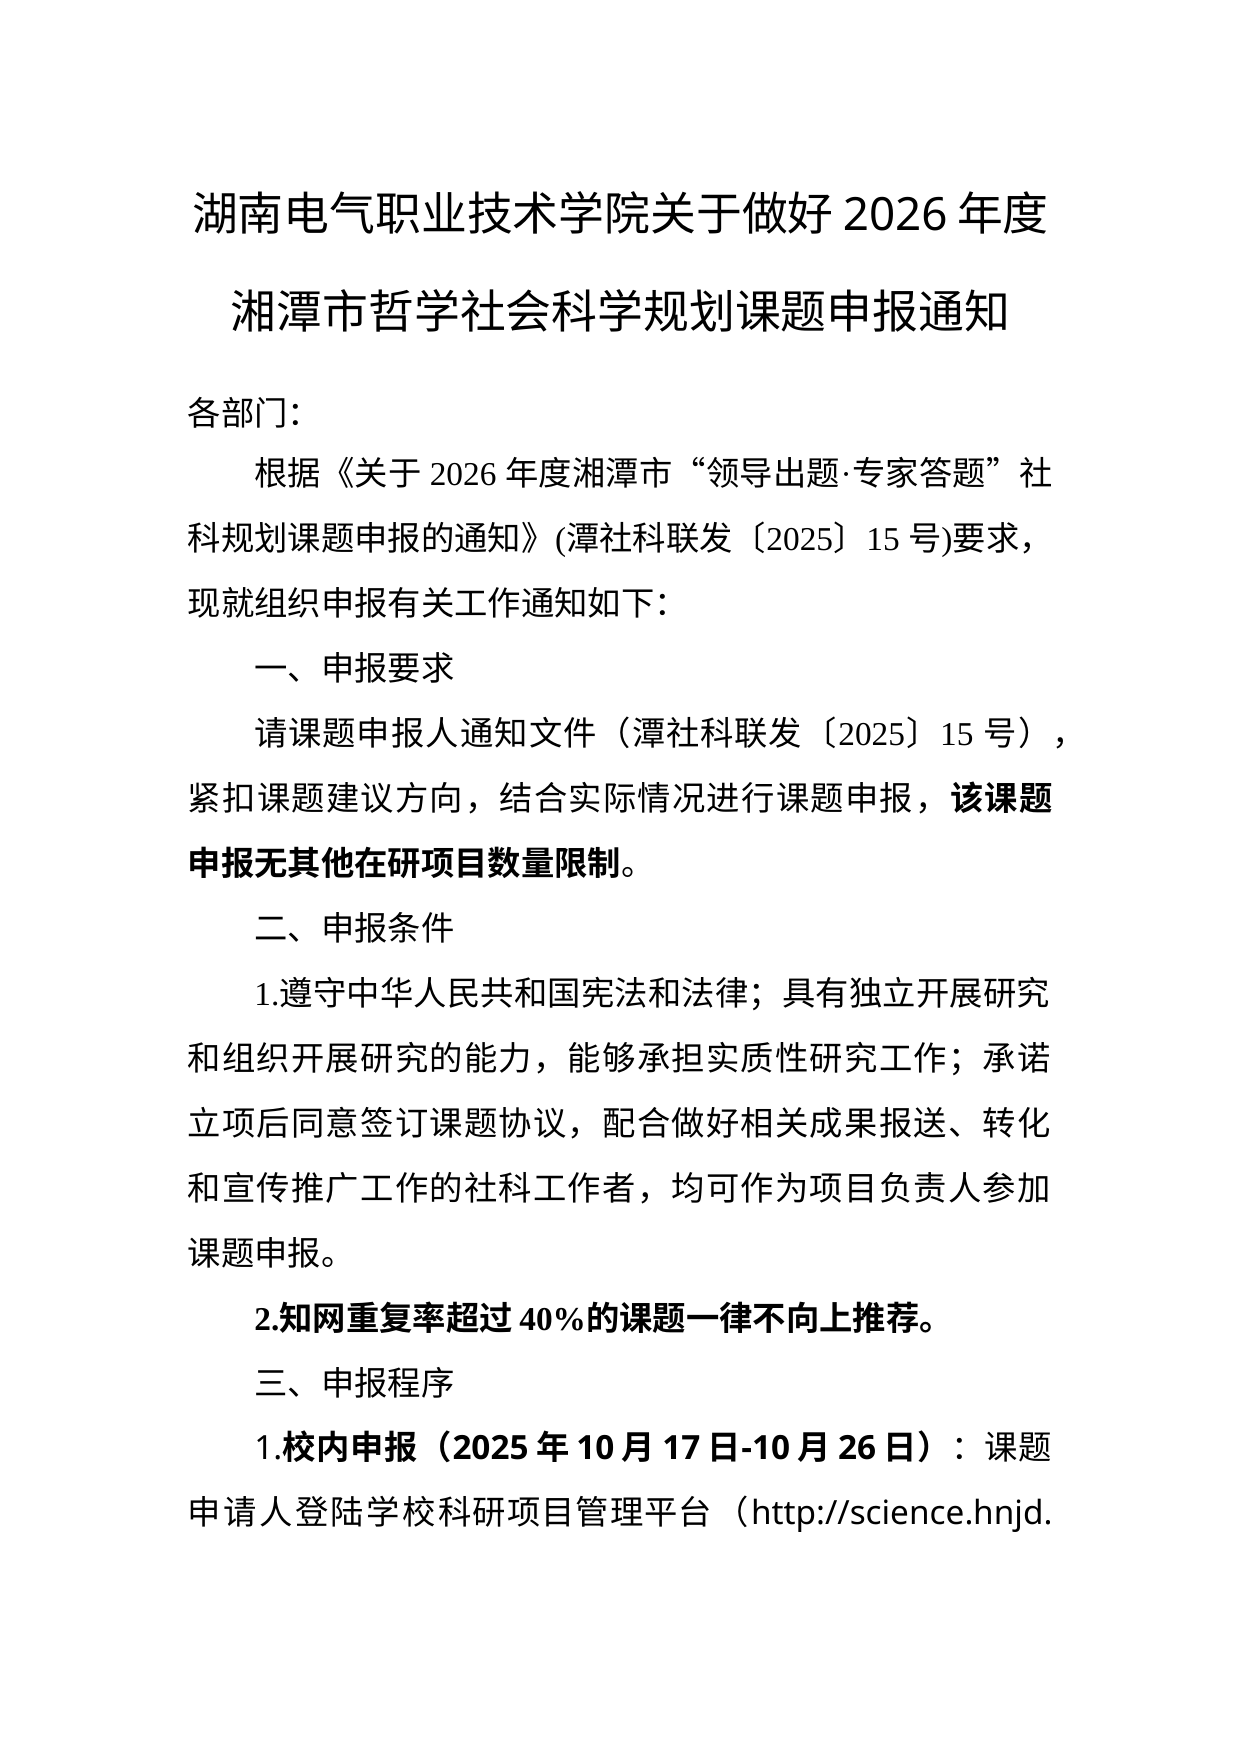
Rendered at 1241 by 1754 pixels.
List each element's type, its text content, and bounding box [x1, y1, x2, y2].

text 各部门： [187, 373, 1053, 438]
text 根据《关于 2026 年度湘潭市“领导出题·专家答题”社科规划课题申报的通知》(潭社科联发〔2025〕15 号)要求，现就组织申报有关工作通知如下： [187, 438, 1053, 633]
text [187, 1413, 1053, 1543]
text 1.遵守中华人民共和国宪法和法律；具有独立开展研究和组织开展研究的能力，能够承担实质性研究工作；承诺立项后同意签订课题协议，配合做好相关成果报送、转化和宣传推广工作的社科工作者，均可作为项目负责人参加课题申报。 [187, 958, 1053, 1283]
text 三、申报程序 [187, 1348, 1053, 1413]
text 2.知网重复率超过40%的课题一律不向上推荐。 [187, 1283, 1053, 1348]
text 二、申报条件 [187, 893, 1053, 958]
text 一、申报要求 [187, 633, 1053, 698]
text 请课题申报人通知文件（潭社科联发〔2025〕15 号），紧扣课题建议方向，结合实际情况进行课题申报，该课题申报无其他在研项目数量限制。 [187, 698, 1053, 893]
text 湖南电气职业技术学院关于做好2026年度湘潭市哲学社会科学规划课题申报通知 [187, 162, 1053, 357]
